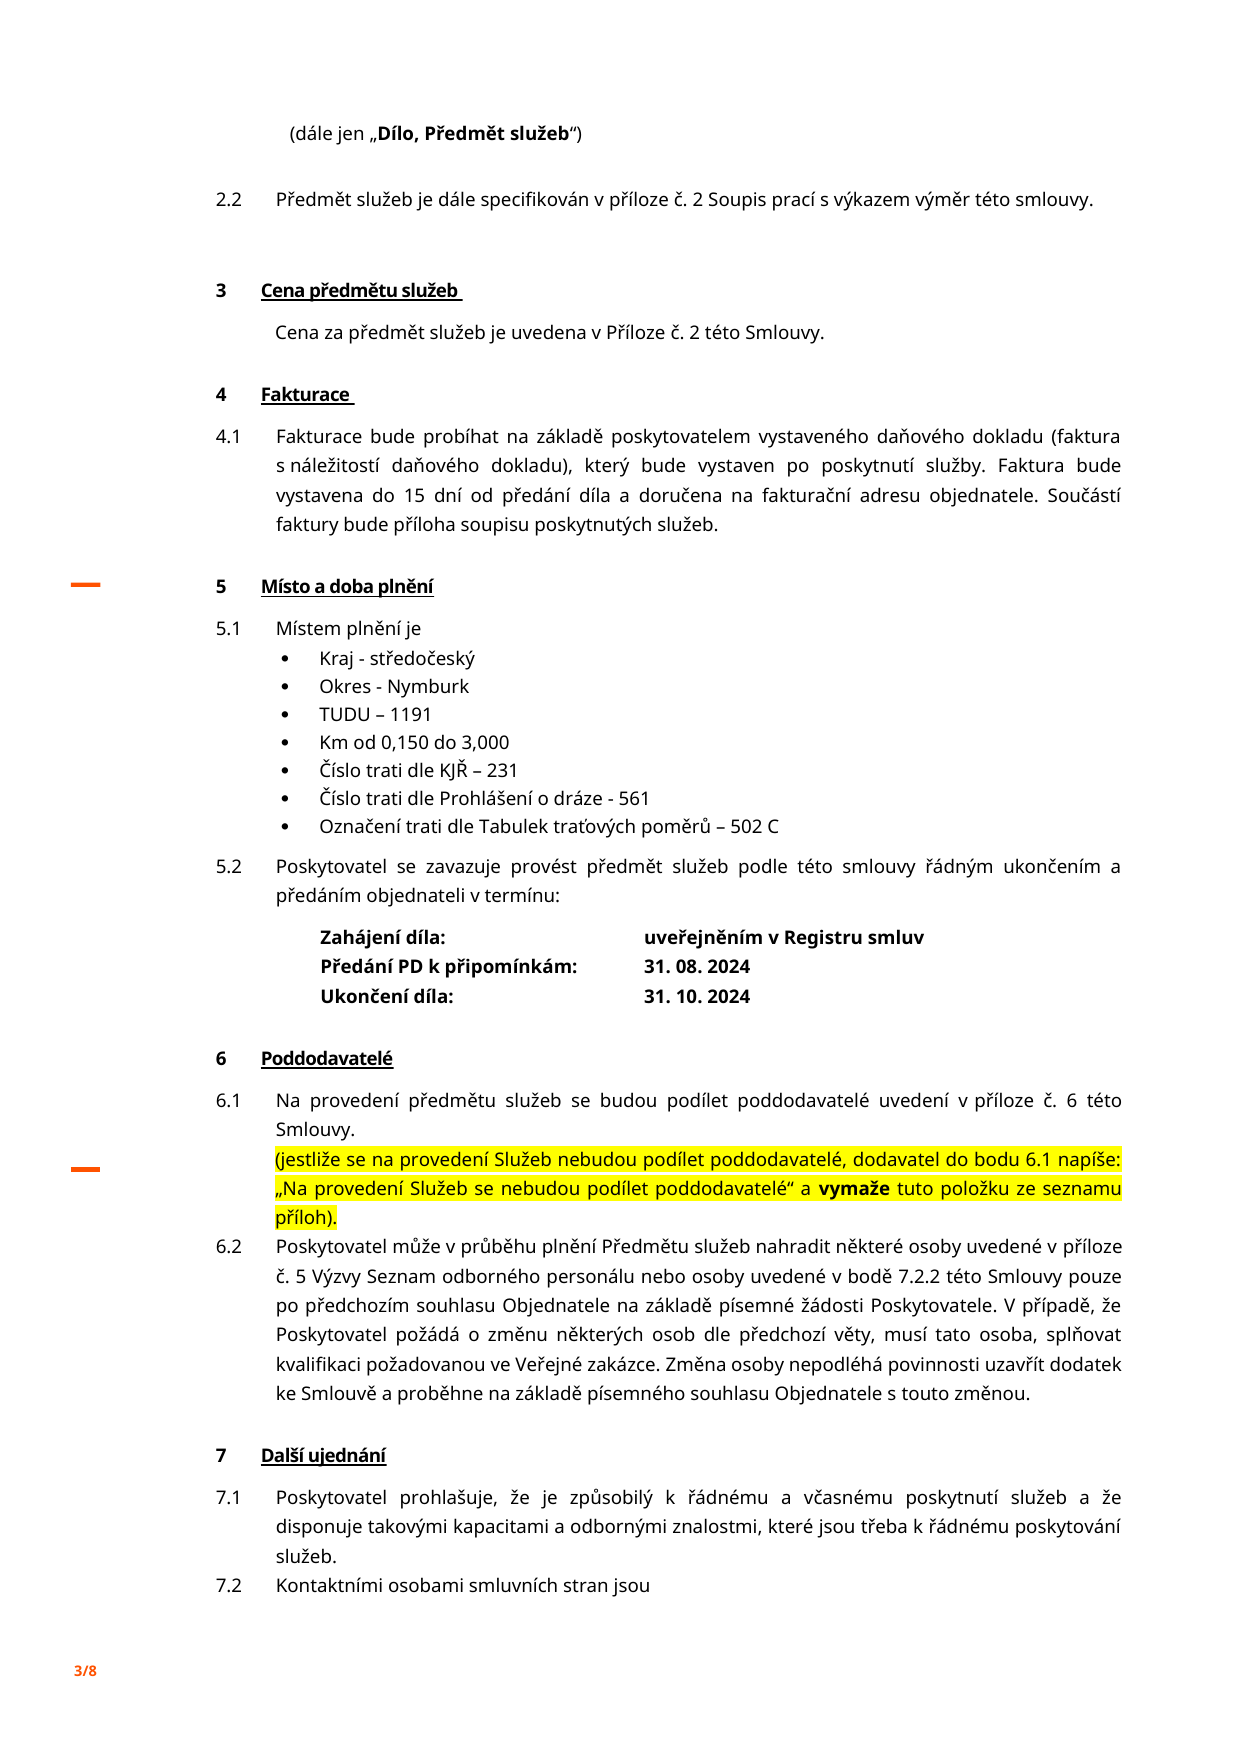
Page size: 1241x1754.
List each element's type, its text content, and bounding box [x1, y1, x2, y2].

list Okres - Nymburk [282, 673, 1043, 698]
list TUDU – 1191 [282, 701, 1043, 726]
subtitle Kontaktními osobami smluvních stran jsou [216, 1572, 1122, 1598]
list Ukončení díla: 31. 10. 2024 [320, 983, 1122, 1009]
list Označení trati dle Tabulek traťových poměrů – 502 C [282, 813, 1043, 838]
text Cena za předmět služeb je uvedena v Příloze č. 2 této Smlouvy. [275, 319, 1122, 344]
subtitle Předmět služeb je dále specifikován v příloze č. 2 Soupis prací s výkazem výměr této smlouvy. [216, 187, 1122, 212]
subtitle Fakturace [216, 382, 1122, 407]
subtitle Poskytovatel se zavazuje provést předmět služeb podle této smlouvy řádným ukončením a předáním objednateli v termínu: [216, 853, 1122, 908]
subtitle Cena předmětu služeb [216, 277, 1122, 303]
list Číslo trati dle KJŘ – 231 [282, 757, 1043, 782]
subtitle (dále jen „Dílo, Předmět služeb“) [276, 121, 1122, 146]
text (jestliže se na provedení Služeb nebudou podílet poddodavatelé, dodavatel do bodu 6.1 napíše: „Na provedení Služeb se nebudou podílet poddodavatelé“ a vymaže tuto položku ze seznamu příloh). [275, 1201, 1122, 1230]
list Km od 0,150 do 3,000 [282, 729, 1043, 754]
list Kraj - středočeský [282, 645, 1043, 670]
subtitle Další ujednání [216, 1443, 1122, 1468]
subtitle Poddodavatelé [216, 1046, 1122, 1071]
subtitle Poskytovatel může v průběhu plnění Předmětu služeb nahradit některé osoby uvedené v příloze č. 5 Výzvy Seznam odborného personálu nebo osoby uvedené v bodě 7.2.2 této Smlouvy pouze po předchozím souhlasu Objednatele na základě písemné žádosti Poskytovatele. V případě, že Poskytovatel požádá o změnu některých osob dle předchozí věty, musí tato osoba, splňovat kvalifikaci požadovanou ve Veřejné zakázce. Změna osoby nepodléhá povinnosti uzavřít dodatek ke Smlouvě a proběhne na základě písemného souhlasu Objednatele s touto změnou. [216, 1234, 1122, 1406]
list Zahájení díla: uveřejněním v Registru smluv [320, 924, 1122, 950]
subtitle Fakturace bude probíhat na základě poskytovatelem vystaveného daňového dokladu (faktura s náležitostí daňového dokladu), který bude vystaven po poskytnutí služby. Faktura bude vystavena do 15 dní od předání díla a doručena na fakturační adresu objednatele. Součástí faktury bude příloha soupisu poskytnutých služeb. [216, 423, 1122, 537]
subtitle Poskytovatel prohlašuje, že je způsobilý k řádnému a včasnému poskytnutí služeb a že disponuje takovými kapacitami a odbornými znalostmi, které jsou třeba k řádnému poskytování služeb. [216, 1484, 1122, 1569]
list Předání PD k připomínkám: 31. 08. 2024 [320, 954, 1122, 979]
subtitle Na provedení předmětu služeb se budou podílet poddodavatelé uvedení v příloze č. 6 této Smlouvy. [216, 1087, 1122, 1142]
list Číslo trati dle Prohlášení o dráze - 561 [282, 785, 1043, 811]
subtitle Místem plnění je [216, 616, 1122, 641]
subtitle Místo a doba plnění [216, 574, 1122, 599]
